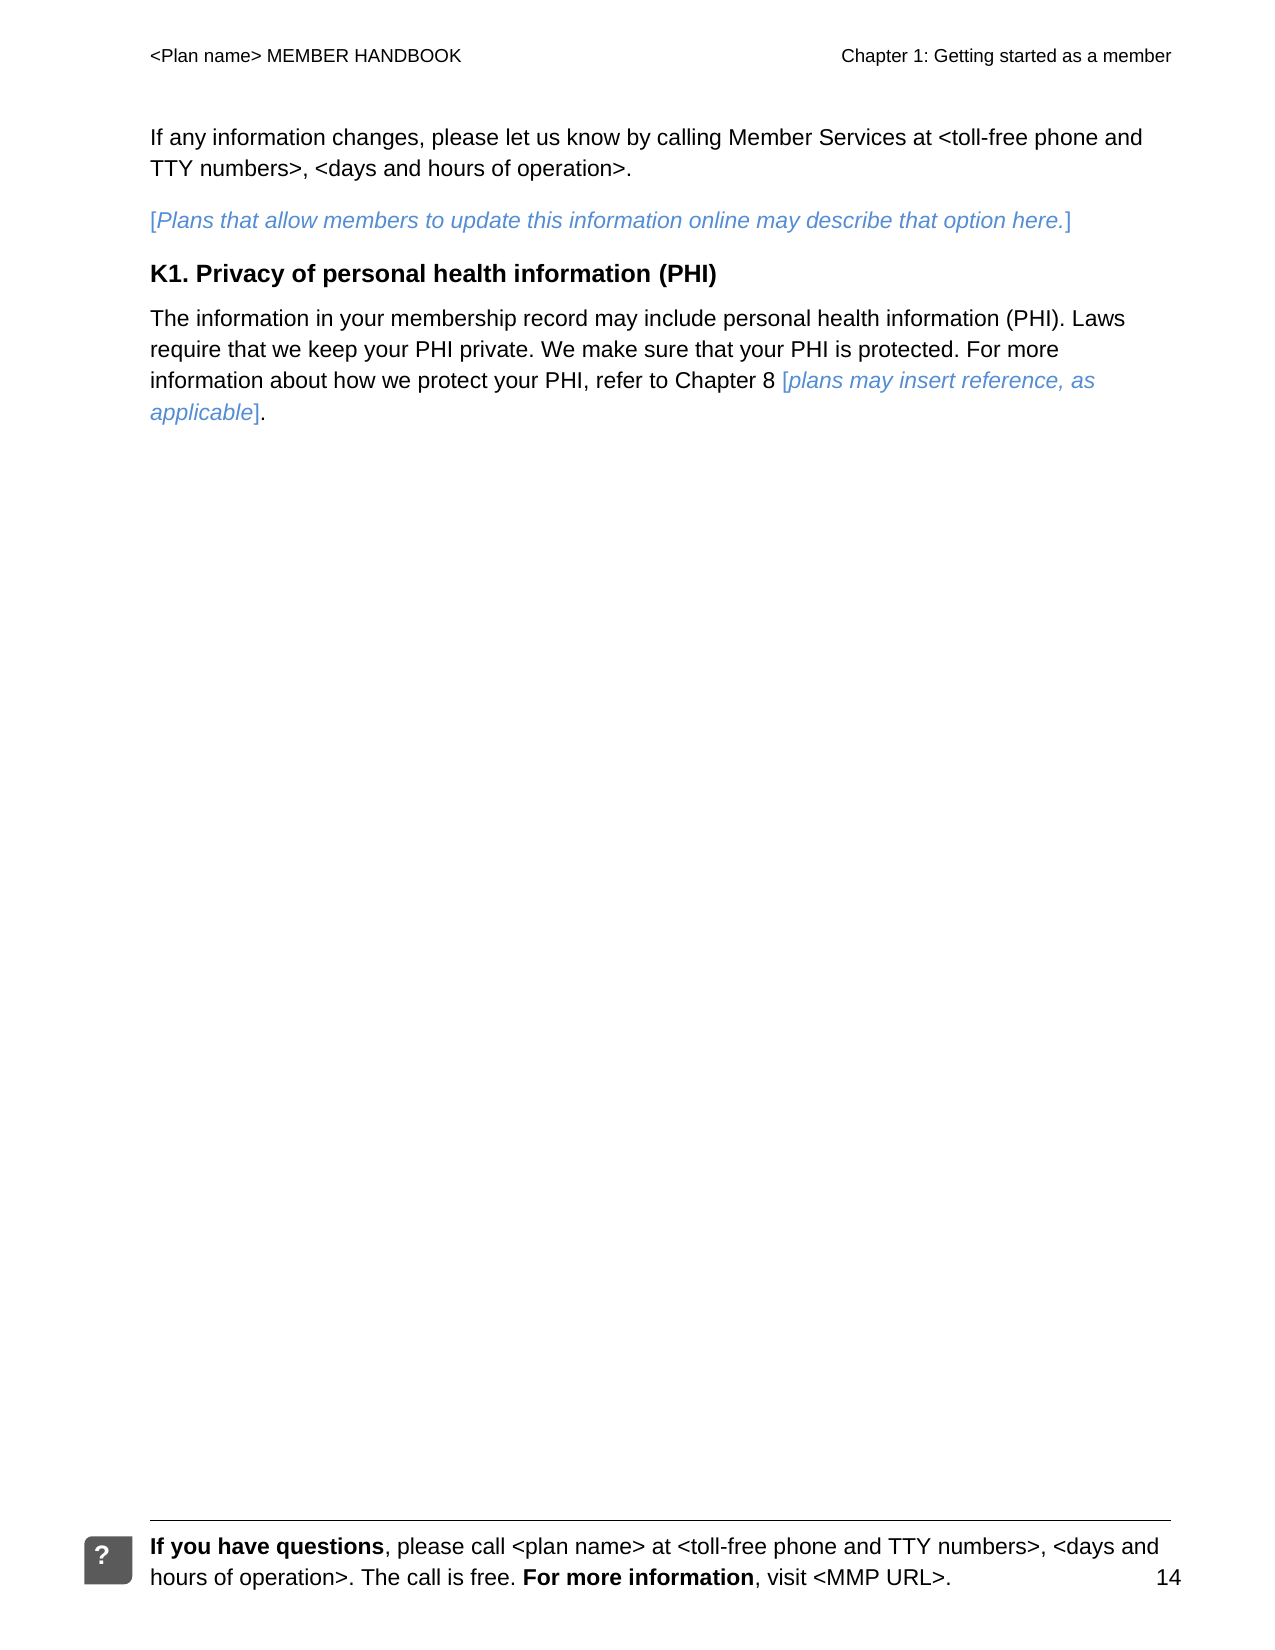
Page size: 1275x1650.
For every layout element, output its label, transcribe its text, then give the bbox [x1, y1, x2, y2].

text [Plans that allow members to update this information online may describe that option here.] [150, 203, 1171, 234]
subtitle K1. Privacy of personal health information (PHI) [150, 255, 1096, 289]
text The information in your membership record may include personal health information (PHI). Laws require that we keep your PHI private. We make sure that your PHI is protected. For more information about how we protect your PHI, refer to Chapter 8 [plans may insert reference, as applicable]. [150, 301, 1171, 426]
text If any information changes, please let us know by calling Member Services at <toll-free phone and TTY numbers>, <days and hours of operation>. [150, 120, 1171, 182]
